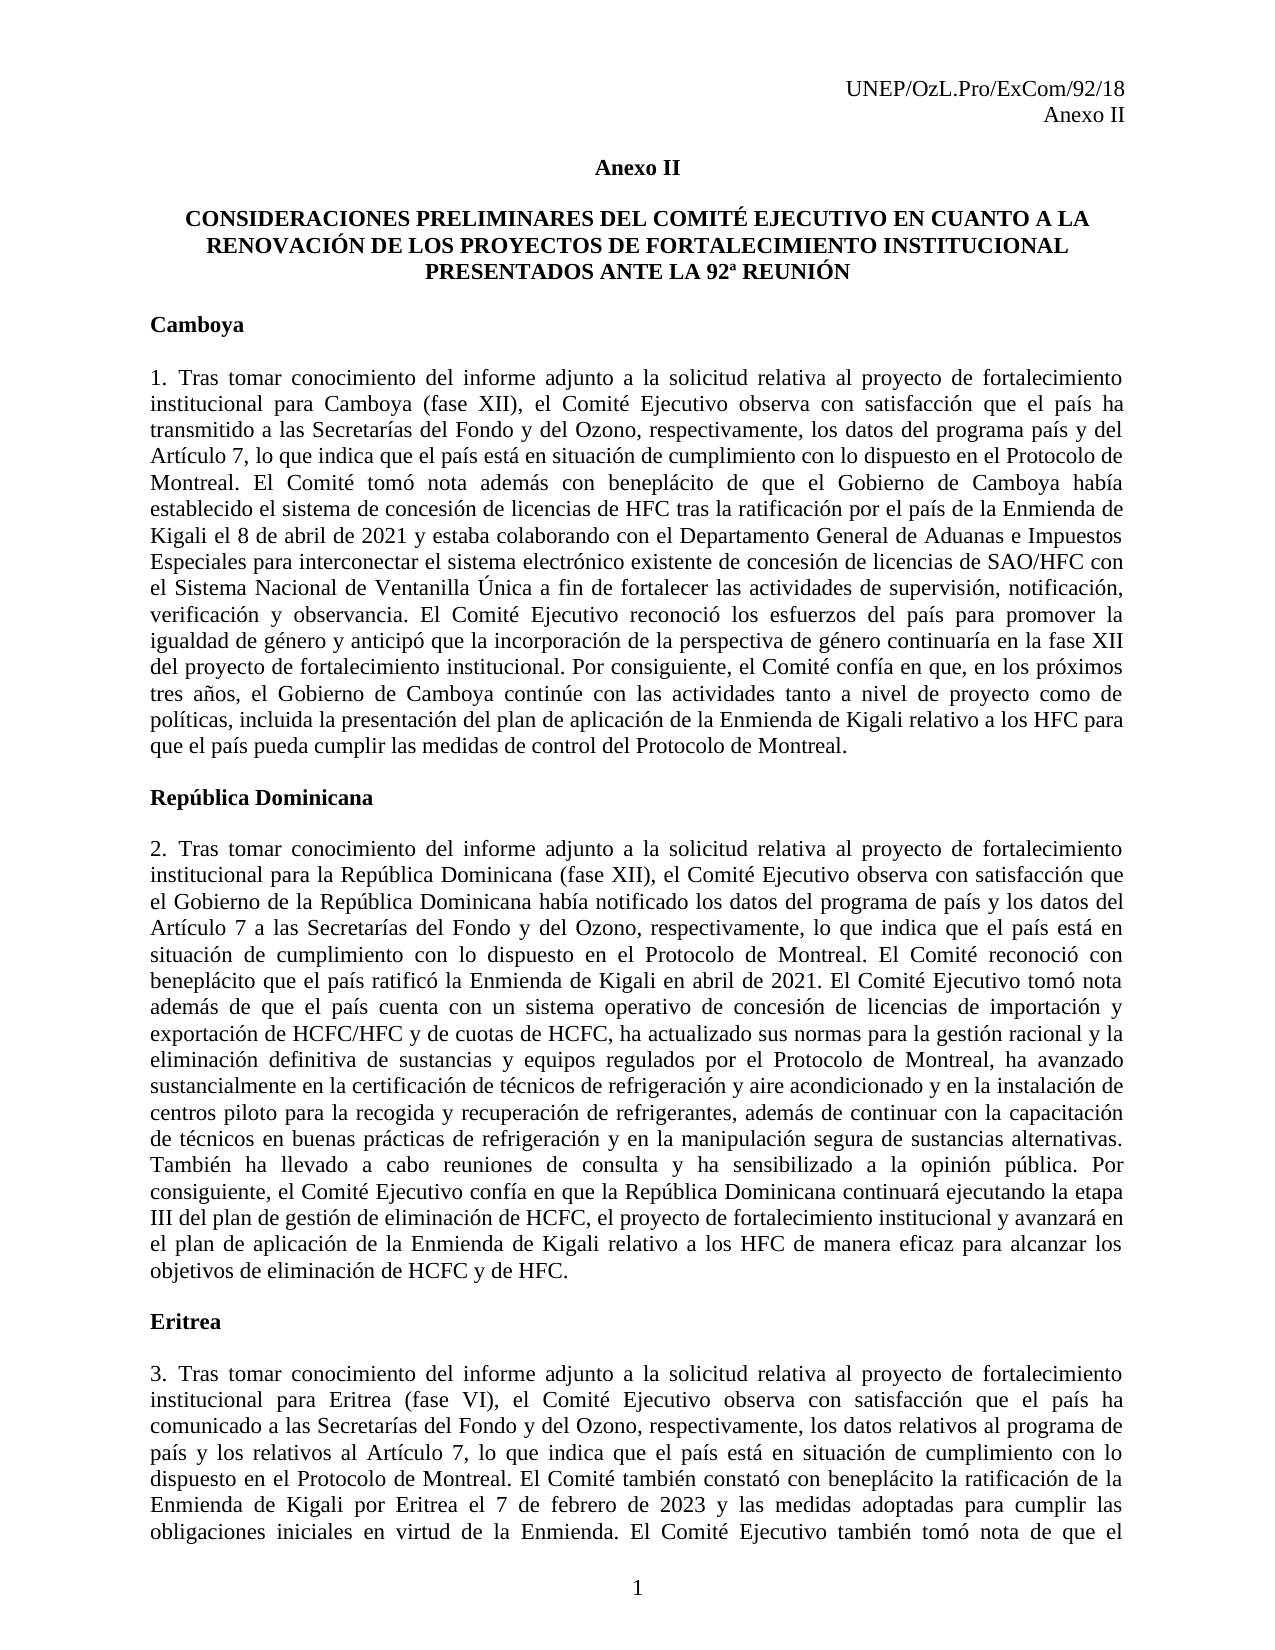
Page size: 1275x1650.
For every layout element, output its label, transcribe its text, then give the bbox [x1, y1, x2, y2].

text Camboya [150, 311, 1125, 337]
subtitle Tras tomar conocimiento del informe adjunto a la solicitud relativa al proyecto de fortalecimiento institucional para la República Dominicana (fase XII), el Comité Ejecutivo observa con satisfacción que el Gobierno de la República Dominicana había notificado los datos del programa de país y los datos del Artículo 7 a las Secretarías del Fondo y del Ozono, respectivamente, lo que indica que el país está en situación de cumplimiento con lo dispuesto en el Protocolo de Montreal. El Comité reconoció con beneplácito que el país ratificó la Enmienda de Kigali en abril de 2021. El Comité Ejecutivo tomó nota además de que el país cuenta con un sistema operativo de concesión de licencias de importación y exportación de HCFC/HFC y de cuotas de HCFC, ha actualizado sus normas para la gestión racional y la eliminación definitiva de sustancias y equipos regulados por el Protocolo de Montreal, ha avanzado sustancialmente en la certificación de técnicos de refrigeración y aire acondicionado y en la instalación de centros piloto para la recogida y recuperación de refrigerantes, además de continuar con la capacitación de técnicos en buenas prácticas de refrigeración y en la manipulación segura de sustancias alternativas. También ha llevado a cabo reuniones de consulta y ha sensibilizado a la opinión pública. Por consiguiente, el Comité Ejecutivo confía en que la República Dominicana continuará ejecutando la etapa III del plan de gestión de eliminación de HCFC, el proyecto de fortalecimiento institucional y avanzará en el plan de aplicación de la Enmienda de Kigali relativo a los HFC de manera eficaz para alcanzar los objetivos de eliminación de HCFC y de HFC. [150, 835, 1125, 1283]
text Anexo II [150, 154, 1125, 180]
subtitle República Dominicana [150, 784, 1125, 810]
subtitle Tras tomar conocimiento del informe adjunto a la solicitud relativa al proyecto de fortalecimiento institucional para Camboya (fase XII), el Comité Ejecutivo observa con satisfacción que el país ha transmitido a las Secretarías del Fondo y del Ozono, respectivamente, los datos del programa país y del Artículo 7, lo que indica que el país está en situación de cumplimiento con lo dispuesto en el Protocolo de Montreal. El Comité tomó nota además con beneplácito de que el Gobierno de Camboya había establecido el sistema de concesión de licencias de HFC tras la ratificación por el país de la Enmienda de Kigali el 8 de abril de 2021 y estaba colaborando con el Departamento General de Aduanas e Impuestos Especiales para interconectar el sistema electrónico existente de concesión de licencias de SAO/HFC con el Sistema Nacional de Ventanilla Única a fin de fortalecer las actividades de supervisión, notificación, verificación y observancia. El Comité Ejecutivo reconoció los esfuerzos del país para promover la igualdad de género y anticipó que la incorporación de la perspectiva de género continuaría en la fase XII del proyecto de fortalecimiento institucional. Por consiguiente, el Comité confía en que, en los próximos tres años, el Gobierno de Camboya continúe con las actividades tanto a nivel de proyecto como de políticas, incluida la presentación del plan de aplicación de la Enmienda de Kigali relativo a los HFC para que el país pueda cumplir las medidas de control del Protocolo de Montreal. [150, 363, 1125, 759]
subtitle Eritrea [150, 1308, 1125, 1334]
text CONSIDERACIONES PRELIMINARES DEL COMITÉ EJECUTIVO EN CUANTO A LA RENOVACIÓN DE LOS PROYECTOS DE FORTALECIMIENTO INSTITUCIONAL PRESENTADOS ANTE LA 92ª REUNIÓN [150, 205, 1125, 284]
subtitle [150, 1359, 1125, 1544]
